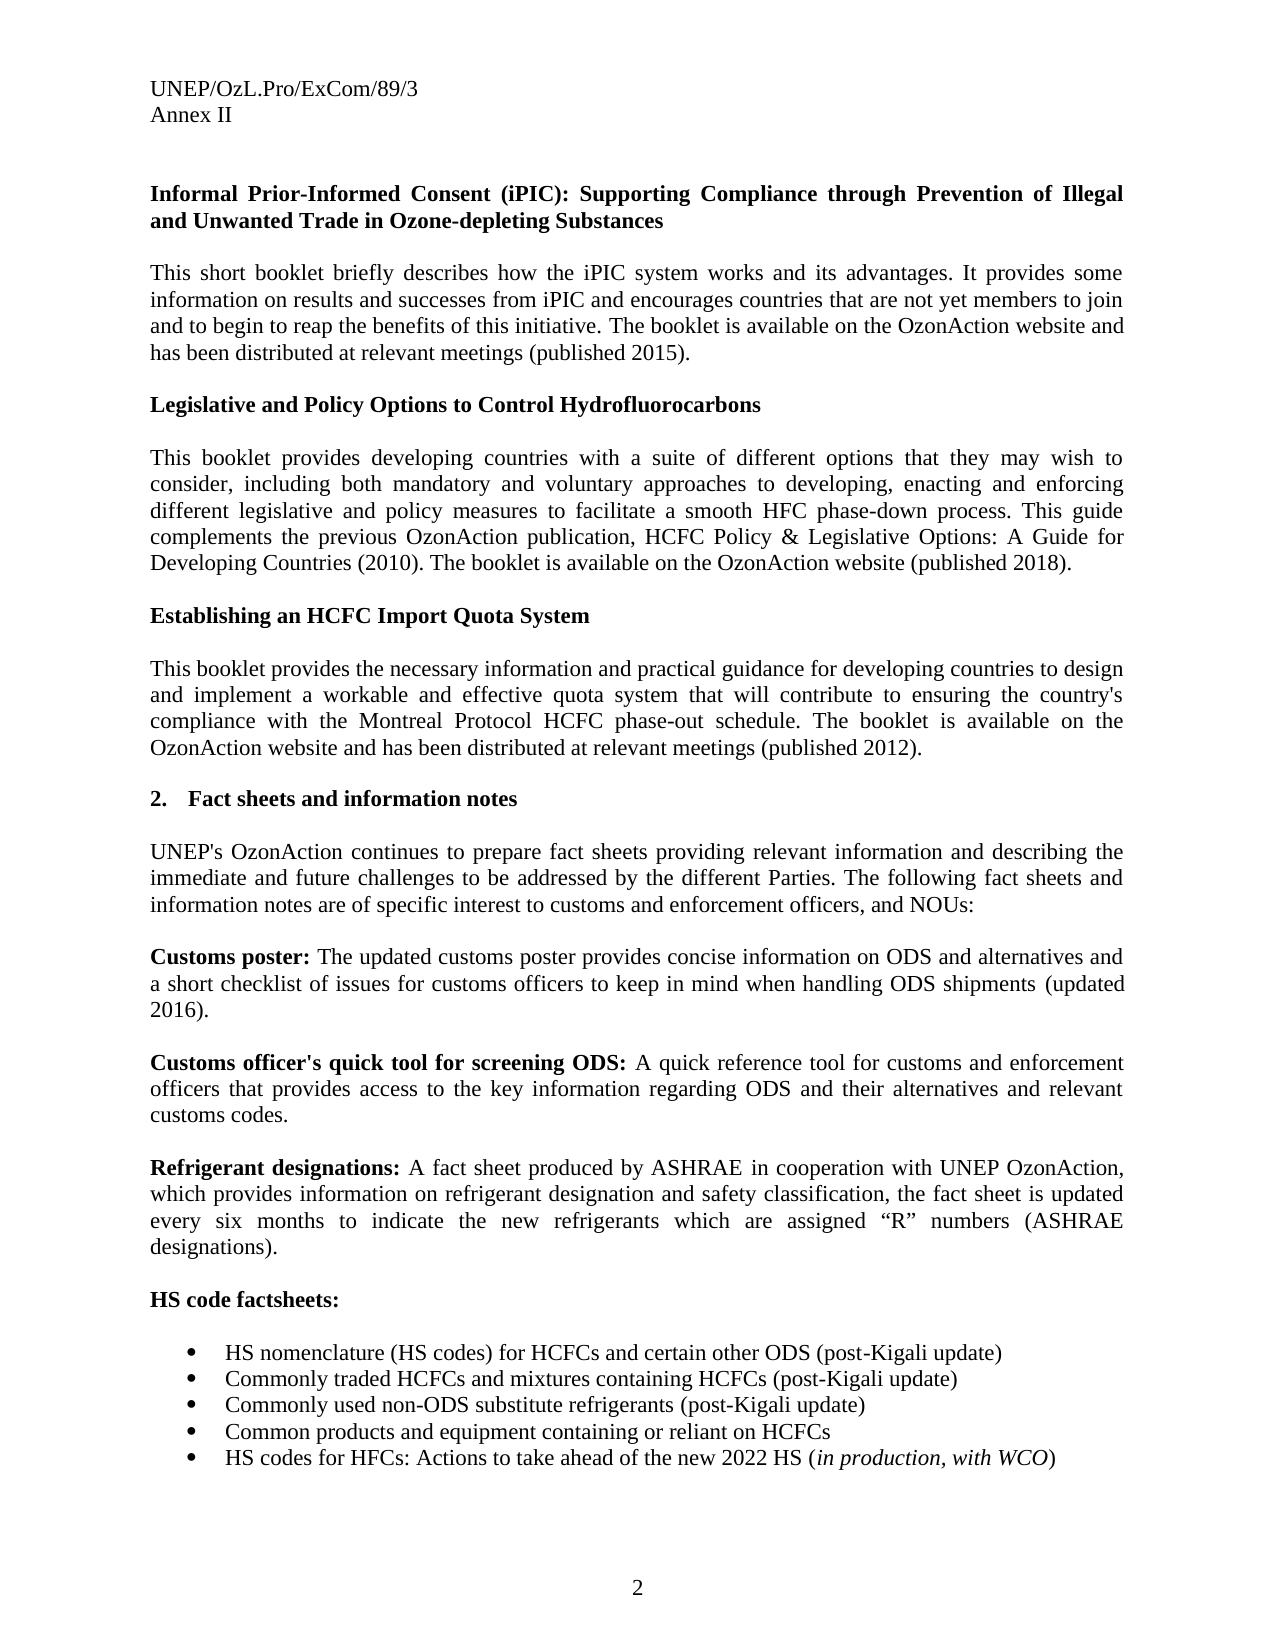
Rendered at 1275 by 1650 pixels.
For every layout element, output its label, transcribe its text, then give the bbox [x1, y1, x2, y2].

text This short booklet briefly describes how the iPIC system works and its advantages. It provides some information on results and successes from iPIC and encourages countries that are not yet members to join and to begin to reap the benefits of this initiative. The booklet is available on the OzonAction website and has been distributed at relevant meetings (published 2015). [150, 259, 1125, 365]
text Customs poster: The updated customs poster provides concise information on ODS and alternatives and a short checklist of issues for customs officers to keep in mind when handling ODS shipments (updated 2016). [150, 943, 1125, 1022]
list Commonly used non-ODS substitute refrigerants (post-Kigali update) [187, 1391, 1125, 1418]
text Refrigerant designations: A fact sheet produced by ASHRAE in cooperation with UNEP OzonAction, which provides information on refrigerant designation and safety classification, the fact sheet is updated every six months to indicate the new refrigerants which are assigned “R” numbers (ASHRAE designations). [150, 1154, 1125, 1259]
text Establishing an HCFC Import Quota System [150, 602, 1125, 628]
text This booklet provides developing countries with a suite of different options that they may wish to consider, including both mandatory and voluntary approaches to developing, enacting and enforcing different legislative and policy measures to facilitate a smooth HFC phase-down process. This guide complements the previous OzonAction publication, HCFC Policy & Legislative Options: A Guide for Developing Countries (2010). The booklet is available on the OzonAction website (published 2018). [150, 444, 1125, 576]
subtitle Fact sheets and information notes [150, 785, 1125, 812]
list HS nomenclature (HS codes) for HCFCs and certain other ODS (post-Kigali update) [187, 1339, 1125, 1365]
text This booklet provides the necessary information and practical guidance for developing countries to design and implement a workable and effective quota system that will contribute to ensuring the country's compliance with the Montreal Protocol HCFC phase-out schedule. The booklet is available on the OzonAction website and has been distributed at relevant meetings (published 2012). [150, 655, 1125, 760]
list Commonly traded HCFCs and mixtures containing HCFCs (post-Kigali update) [187, 1365, 1125, 1391]
text Informal Prior-Informed Consent (iPIC): Supporting Compliance through Prevention of Illegal and Unwanted Trade in Ozone-depleting Substances [150, 180, 1125, 233]
list HS codes for HFCs: Actions to take ahead of the new 2022 HS (in production, with WCO) [187, 1444, 1125, 1470]
text Customs officer's quick tool for screening ODS: A quick reference tool for customs and enforcement officers that provides access to the key information regarding ODS and their alternatives and relevant customs codes. [150, 1049, 1125, 1128]
text Legislative and Policy Options to Control Hydrofluorocarbons [150, 391, 1125, 418]
list Common products and equipment containing or reliant on HCFCs [187, 1418, 1125, 1444]
text HS code factsheets: [150, 1286, 1125, 1312]
text UNEP's OzonAction continues to prepare fact sheets providing relevant information and describing the immediate and future challenges to be addressed by the different Parties. The following fact sheets and information notes are of specific interest to customs and enforcement officers, and NOUs: [150, 838, 1125, 917]
